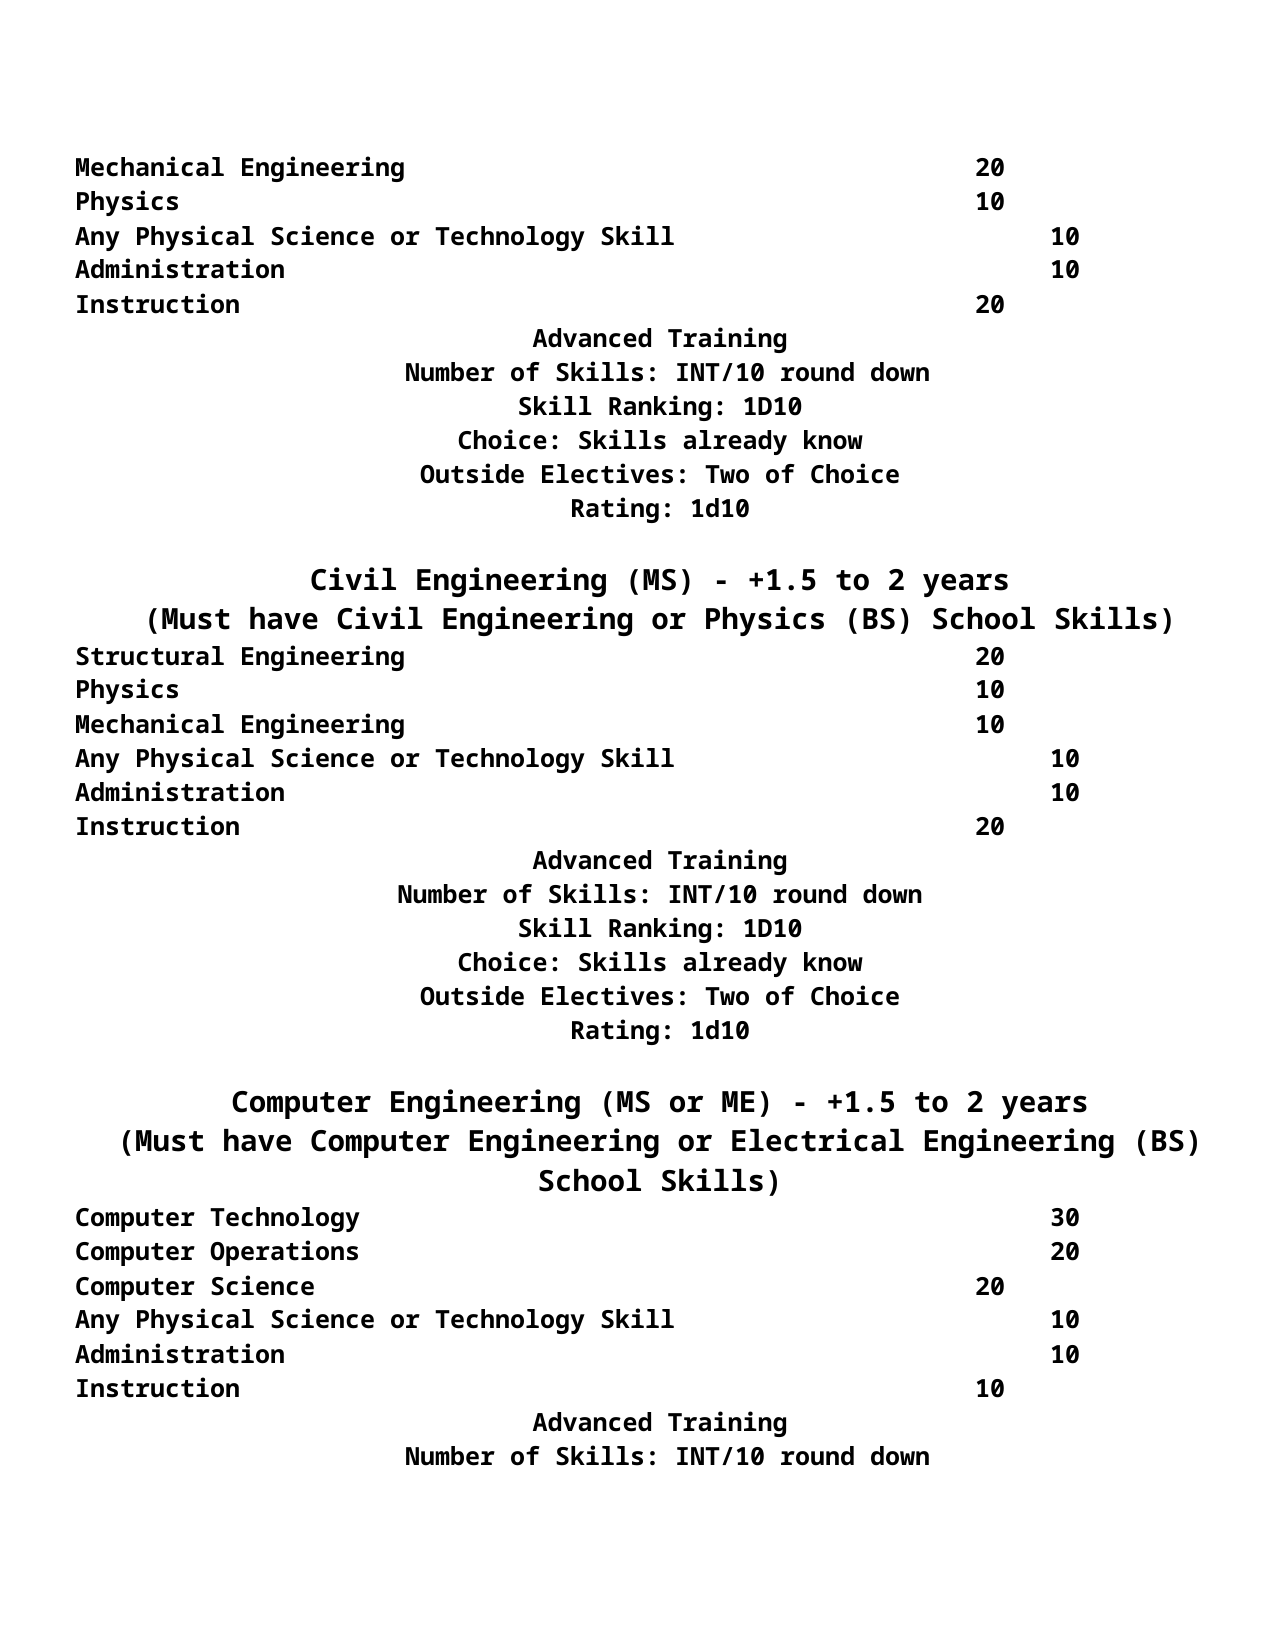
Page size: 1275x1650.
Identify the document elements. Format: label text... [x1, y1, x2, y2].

text Any Physical Science or Technology Skill 10 [75, 218, 1245, 252]
text Advanced Training [75, 1404, 1245, 1438]
text Computer Technology 30 [75, 1200, 1245, 1234]
text Computer Engineering (MS or ME) - +1.5 to 2 years [75, 1081, 1245, 1121]
text Skill Ranking: 1D10 [75, 911, 1245, 945]
text Number of Skills: INT/10 round down [75, 1438, 1245, 1472]
text Instruction 20 [75, 286, 1245, 320]
text Computer Operations 20 [75, 1234, 1245, 1268]
text Advanced Training [75, 842, 1245, 877]
text Administration 10 [75, 774, 1245, 808]
text Administration 10 [75, 252, 1245, 286]
text Any Physical Science or Technology Skill 10 [75, 740, 1245, 774]
text Physics 10 [75, 184, 1245, 218]
text Mechanical Engineering 10 [75, 706, 1245, 740]
text (Must have Civil Engineering or Physics (BS) School Skills) [75, 598, 1245, 638]
text Rating: 1d10 [75, 1013, 1245, 1047]
text Structural Engineering 20 [75, 638, 1245, 672]
text Choice: Skills already know [75, 422, 1245, 457]
text Mechanical Engineering 20 [75, 150, 1245, 184]
text Choice: Skills already know [75, 945, 1245, 979]
text Any Physical Science or Technology Skill 10 [75, 1302, 1245, 1336]
text Number of Skills: INT/10 round down [75, 877, 1245, 911]
text Advanced Training [75, 320, 1245, 354]
text Civil Engineering (MS) - +1.5 to 2 years [75, 559, 1245, 598]
text (Must have Computer Engineering or Electrical Engineering (BS) School Skills) [75, 1121, 1245, 1200]
text Computer Science 20 [75, 1268, 1245, 1302]
text Instruction 20 [75, 808, 1245, 842]
text Outside Electives: Two of Choice [75, 457, 1245, 491]
text Physics 10 [75, 672, 1245, 706]
text Instruction 10 [75, 1370, 1245, 1404]
text Number of Skills: INT/10 round down [75, 354, 1245, 388]
text Rating: 1d10 [75, 491, 1245, 525]
text Skill Ranking: 1D10 [75, 388, 1245, 422]
text Outside Electives: Two of Choice [75, 979, 1245, 1013]
text Administration 10 [75, 1336, 1245, 1370]
